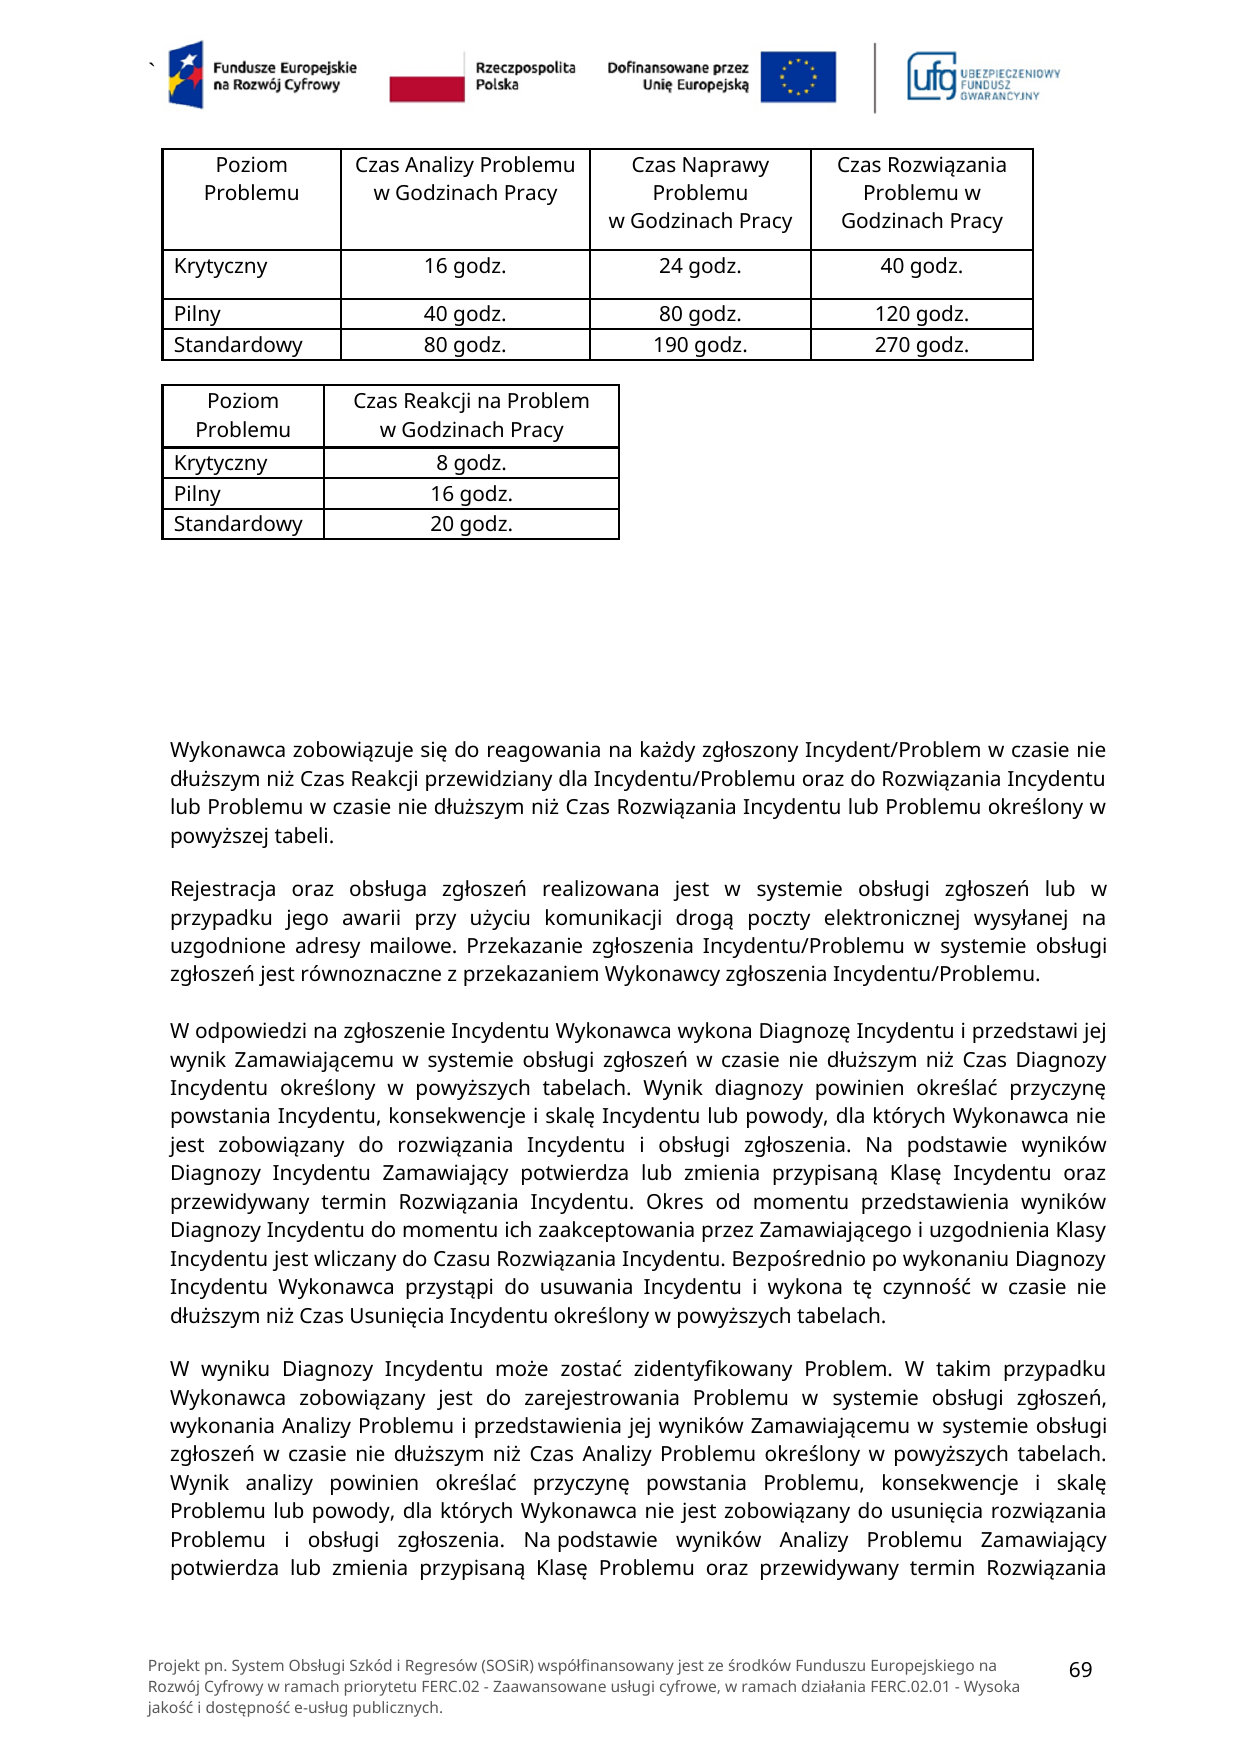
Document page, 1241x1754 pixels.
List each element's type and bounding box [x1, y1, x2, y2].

picture [147, 21, 1093, 130]
table_header [163, 148, 1115, 1582]
